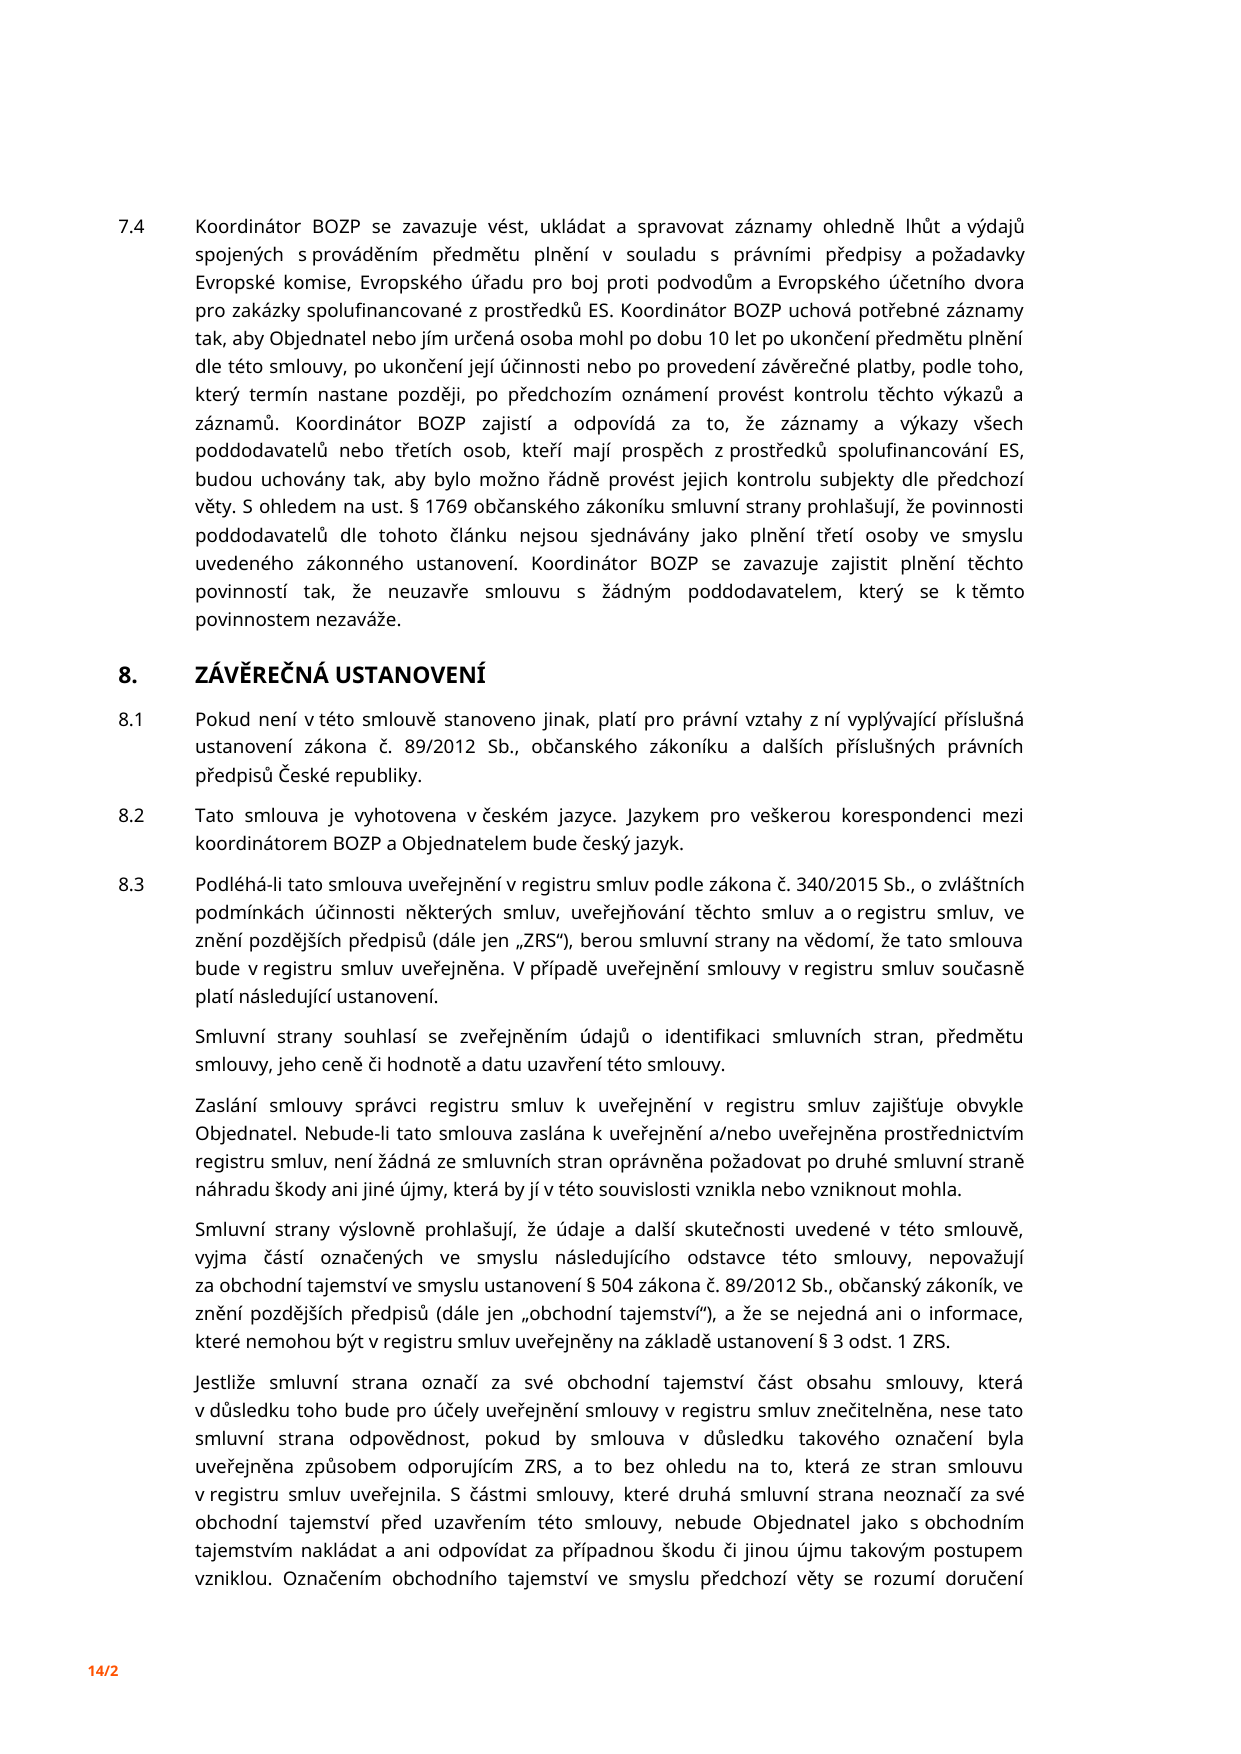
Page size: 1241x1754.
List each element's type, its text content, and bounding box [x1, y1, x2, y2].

list Podléhá-li tato smlouva uveřejnění v registru smluv podle zákona č. 340/2015 Sb., o zvláštních podmínkách účinnosti některých smluv, uveřejňování těchto smluv a o registru smluv, ve znění pozdějších předpisů (dále jen „ZRS“), berou smluvní strany na vědomí, že tato smlouva bude v registru smluv uveřejněna. V případě uveřejnění smlouvy v registru smluv současně platí následující ustanovení. [118, 871, 1024, 1008]
list Pokud není v této smlouvě stanoveno jinak, platí pro právní vztahy z ní vyplývající příslušná ustanovení zákona č. 89/2012 Sb., občanského zákoníku a dalších příslušných právních předpisů České republiky. [118, 706, 1024, 787]
text Zaslání smlouvy správci registru smluv k uveřejnění v registru smluv zajišťuje obvykle Objednatel. Nebude-li tato smlouva zaslána k uveřejnění a/nebo uveřejněna prostřednictvím registru smluv, není žádná ze smluvních stran oprávněna požadovat po druhé smluvní straně náhradu škody ani jiné újmy, která by jí v této souvislosti vznikla nebo vzniknout mohla. [195, 1092, 1024, 1202]
text Smluvní strany výslovně prohlašují, že údaje a další skutečnosti uvedené v této smlouvě, vyjma částí označených ve smyslu následujícího odstavce této smlouvy, nepovažují za obchodní tajemství ve smyslu ustanovení § 504 zákona č. 89/2012 Sb., občanský zákoník, ve znění pozdějších předpisů (dále jen „obchodní tajemství“), a že se nejedná ani o informace, které nemohou být v registru smluv uveřejněny na základě ustanovení § 3 odst. 1 ZRS. [195, 1217, 1024, 1354]
list Koordinátor BOZP se zavazuje vést, ukládat a spravovat záznamy ohledně lhůt a výdajů spojených s prováděním předmětu plnění v souladu s právními předpisy a požadavky Evropské komise, Evropského úřadu pro boj proti podvodům a Evropského účetního dvora pro zakázky spolufinancované z prostředků ES. Koordinátor BOZP uchová potřebné záznamy tak, aby Objednatel nebo jím určená osoba mohl po dobu 10 let po ukončení předmětu plnění dle této smlouvy, po ukončení její účinnosti nebo po provedení závěrečné platby, podle toho, který termín nastane později, po předchozím oznámení provést kontrolu těchto výkazů a záznamů. Koordinátor BOZP zajistí a odpovídá za to, že záznamy a výkazy všech poddodavatelů nebo třetích osob, kteří mají prospěch z prostředků spolufinancování ES, budou uchovány tak, aby bylo možno řádně provést jejich kontrolu subjekty dle předchozí věty. S ohledem na ust. § 1769 občanského zákoníku smluvní strany prohlašují, že povinnosti poddodavatelů dle tohoto článku nejsou sjednávány jako plnění třetí osoby ve smyslu uvedeného zákonného ustanovení. Koordinátor BOZP se zavazuje zajistit plnění těchto povinností tak, že neuzavře smlouvu s žádným poddodavatelem, který se k těmto povinnostem nezaváže. [118, 214, 1024, 631]
list ZÁVĚREČNÁ USTANOVENÍ [118, 659, 1024, 690]
list Tato smlouva je vyhotovena v českém jazyce. Jazykem pro veškerou korespondenci mezi koordinátorem BOZP a Objednatelem bude český jazyk. [118, 802, 1024, 856]
text Smluvní strany souhlasí se zveřejněním údajů o identifikaci smluvních stran, předmětu smlouvy, jeho ceně či hodnotě a datu uzavření této smlouvy. [195, 1023, 1024, 1077]
